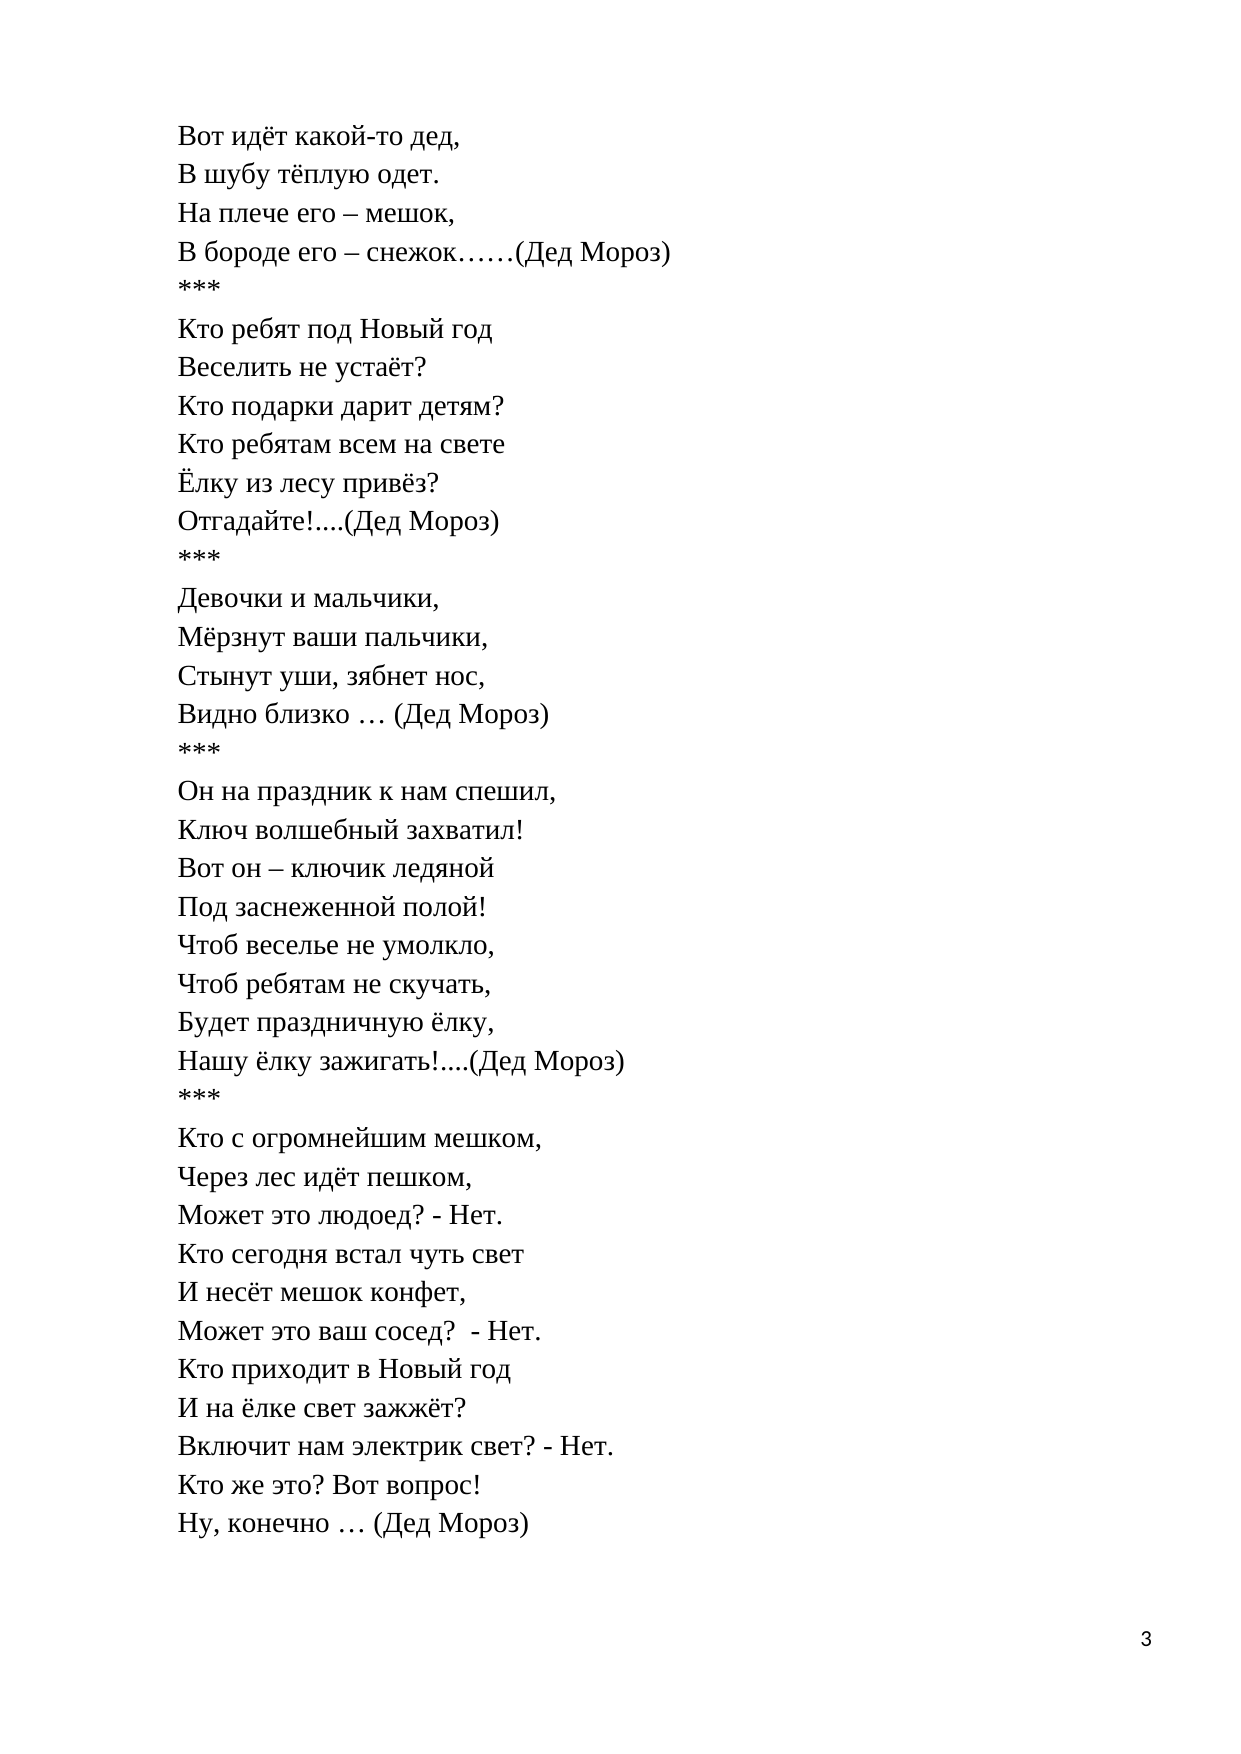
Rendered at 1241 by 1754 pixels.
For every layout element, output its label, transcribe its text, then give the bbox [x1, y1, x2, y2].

text В бороде его – снежок……(Дед Мороз) [177, 234, 1152, 267]
text Ну, конечно … (Дед Мороз) [177, 1506, 1152, 1539]
text Он на праздник к нам спешил, [177, 773, 1152, 807]
text Может это ваш сосед? - Нет. [177, 1313, 1152, 1346]
text Нашу ёлку зажигать!....(Дед Мороз) [177, 1043, 1152, 1077]
text Включит нам электрик свет? - Нет. [177, 1428, 1152, 1462]
text Отгадайте!....(Дед Мороз) [177, 503, 1152, 537]
text И несёт мешок конфет, [177, 1274, 1152, 1308]
text Мёрзнут ваши пальчики, [177, 619, 1152, 653]
text Кто ребятам всем на свете [177, 426, 1152, 460]
text Чтоб веселье не умолкло, [177, 927, 1152, 961]
text На плече его – мешок, [177, 195, 1152, 229]
text Кто сегодня встал чуть свет [177, 1236, 1152, 1269]
text Кто приходит в Новый год [177, 1351, 1152, 1385]
text *** [177, 272, 1152, 306]
text Под заснеженной полой! [177, 889, 1152, 922]
text Девочки и мальчики, [177, 581, 1152, 614]
text Может это людоед? - Нет. [177, 1197, 1152, 1231]
text Кто же это? Вот вопрос! [177, 1467, 1152, 1501]
text Вот идёт какой-то дед, [177, 118, 1152, 152]
text И на ёлке свет зажжёт? [177, 1390, 1152, 1423]
text Ключ волшебный захватил! [177, 812, 1152, 845]
text Стынут уши, зябнет нос, [177, 658, 1152, 691]
text Вот он – ключик ледяной [177, 850, 1152, 884]
text Через лес идёт пешком, [177, 1159, 1152, 1192]
text Кто подарки дарит детям? [177, 388, 1152, 421]
text Видно близко … (Дед Мороз) [177, 696, 1152, 730]
text *** [177, 542, 1152, 576]
text Ёлку из лесу привёз? [177, 465, 1152, 498]
text Кто с огромнейшим мешком, [177, 1120, 1152, 1154]
text Веселить не устаёт? [177, 349, 1152, 383]
text В шубу тёплую одет. [177, 157, 1152, 190]
text Будет праздничную ёлку, [177, 1004, 1152, 1038]
text Чтоб ребятам не скучать, [177, 966, 1152, 999]
text Кто ребят под Новый год [177, 311, 1152, 344]
text *** [177, 735, 1152, 768]
text *** [177, 1082, 1152, 1115]
